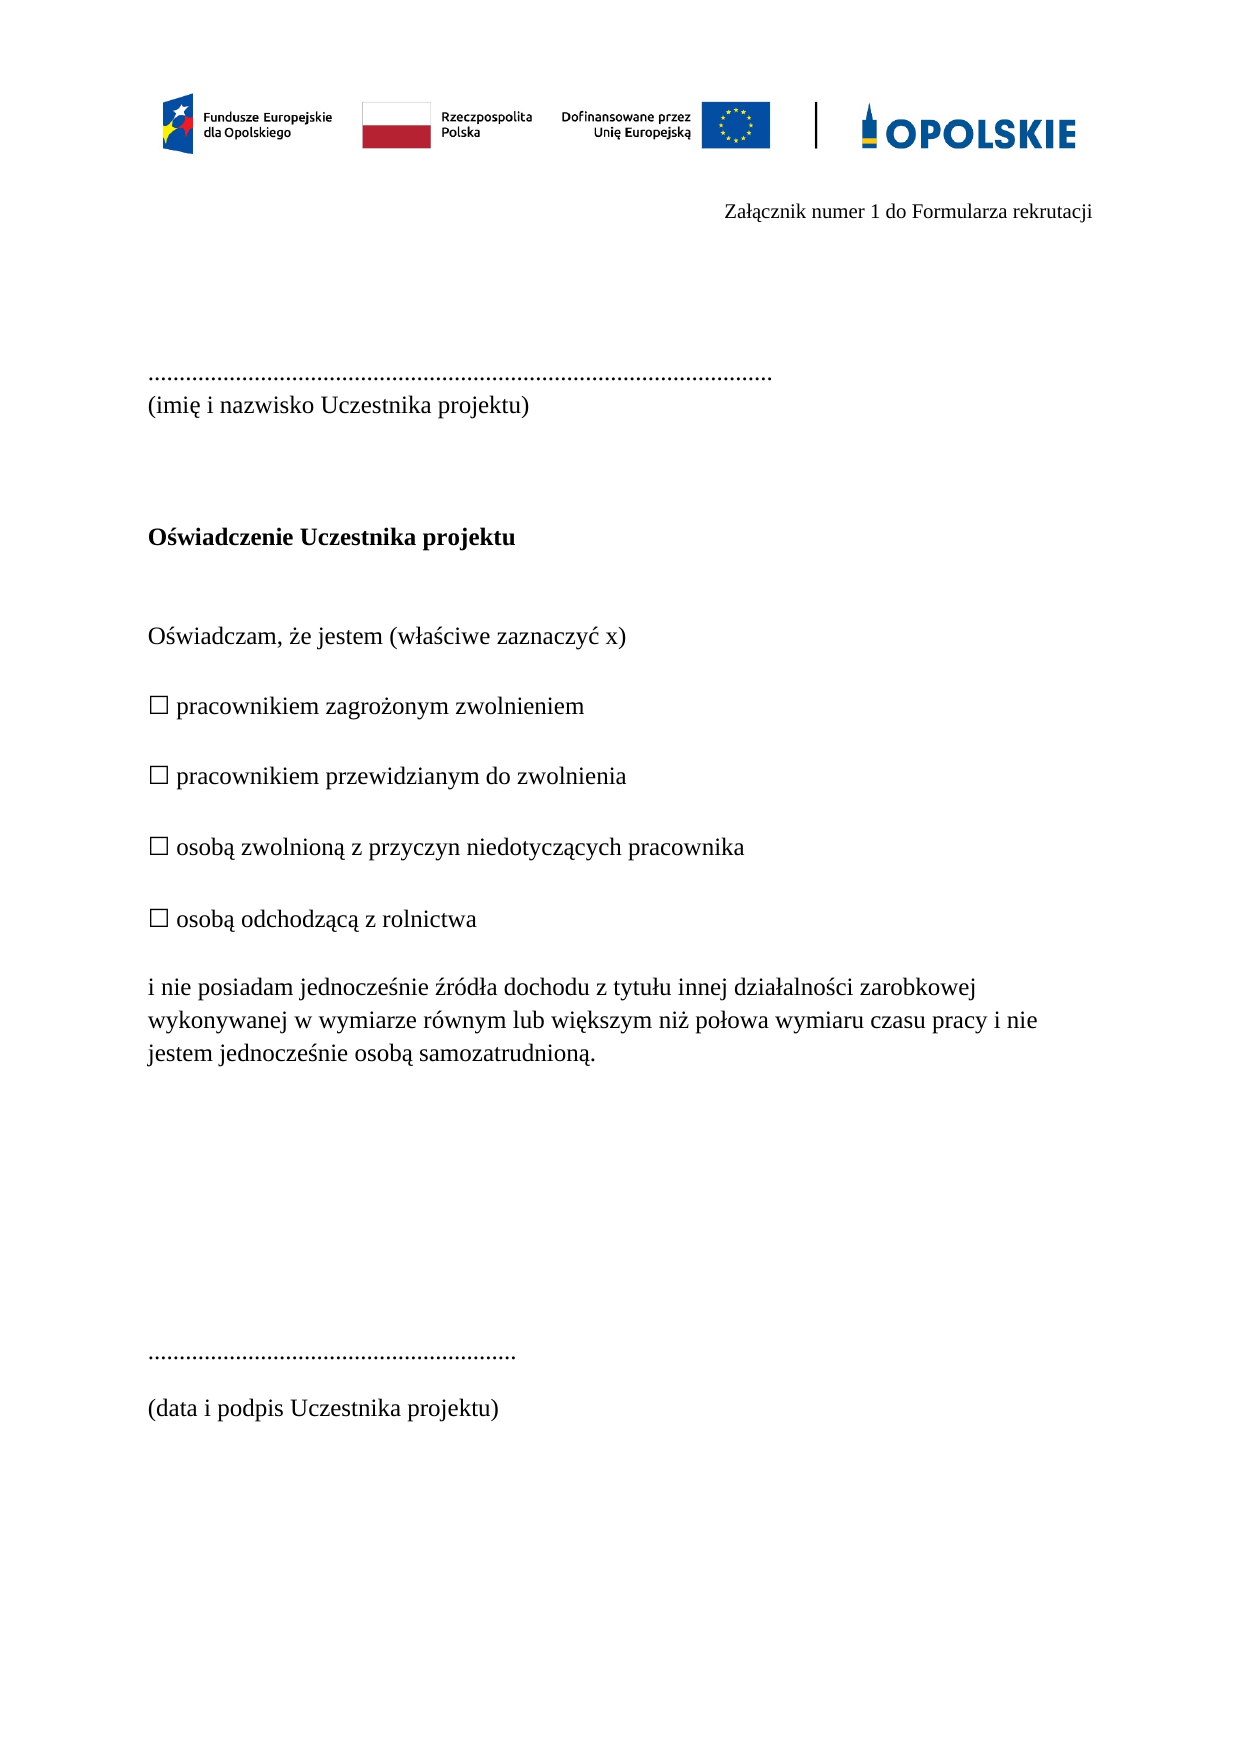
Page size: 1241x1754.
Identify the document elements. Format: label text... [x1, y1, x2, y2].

text Oświadczam, że jestem (właściwe zaznaczyć x) [148, 621, 1093, 650]
text (imię i nazwisko Uczestnika projektu) [148, 390, 1093, 419]
text ........................................................... [148, 1336, 1093, 1364]
text (data i podpis Uczestnika projektu) [148, 1393, 1093, 1422]
text .................................................................................................... [148, 357, 1093, 386]
picture [147, 73, 1092, 171]
text pracownikiem zagrożonym zwolnieniem [148, 687, 1093, 753]
text pracownikiem przewidzianym do zwolnienia [148, 758, 1093, 824]
text Załącznik numer 1 do Formularza rekrutacji [148, 199, 1093, 223]
text osobą zwolnioną z przyczyn niedotyczących pracownika [148, 828, 1093, 862]
text i nie posiadam jednocześnie źródła dochodu z tytułu innej działalności zarobkowej wykonywanej w wymiarze równym lub większym niż połowa wymiaru czasu pracy i nie jestem jednocześnie osobą samozatrudnioną. [148, 972, 1093, 1067]
text osobą odchodzącą z rolnictwa [148, 900, 1093, 934]
text Oświadczenie Uczestnika projektu [148, 522, 1093, 551]
